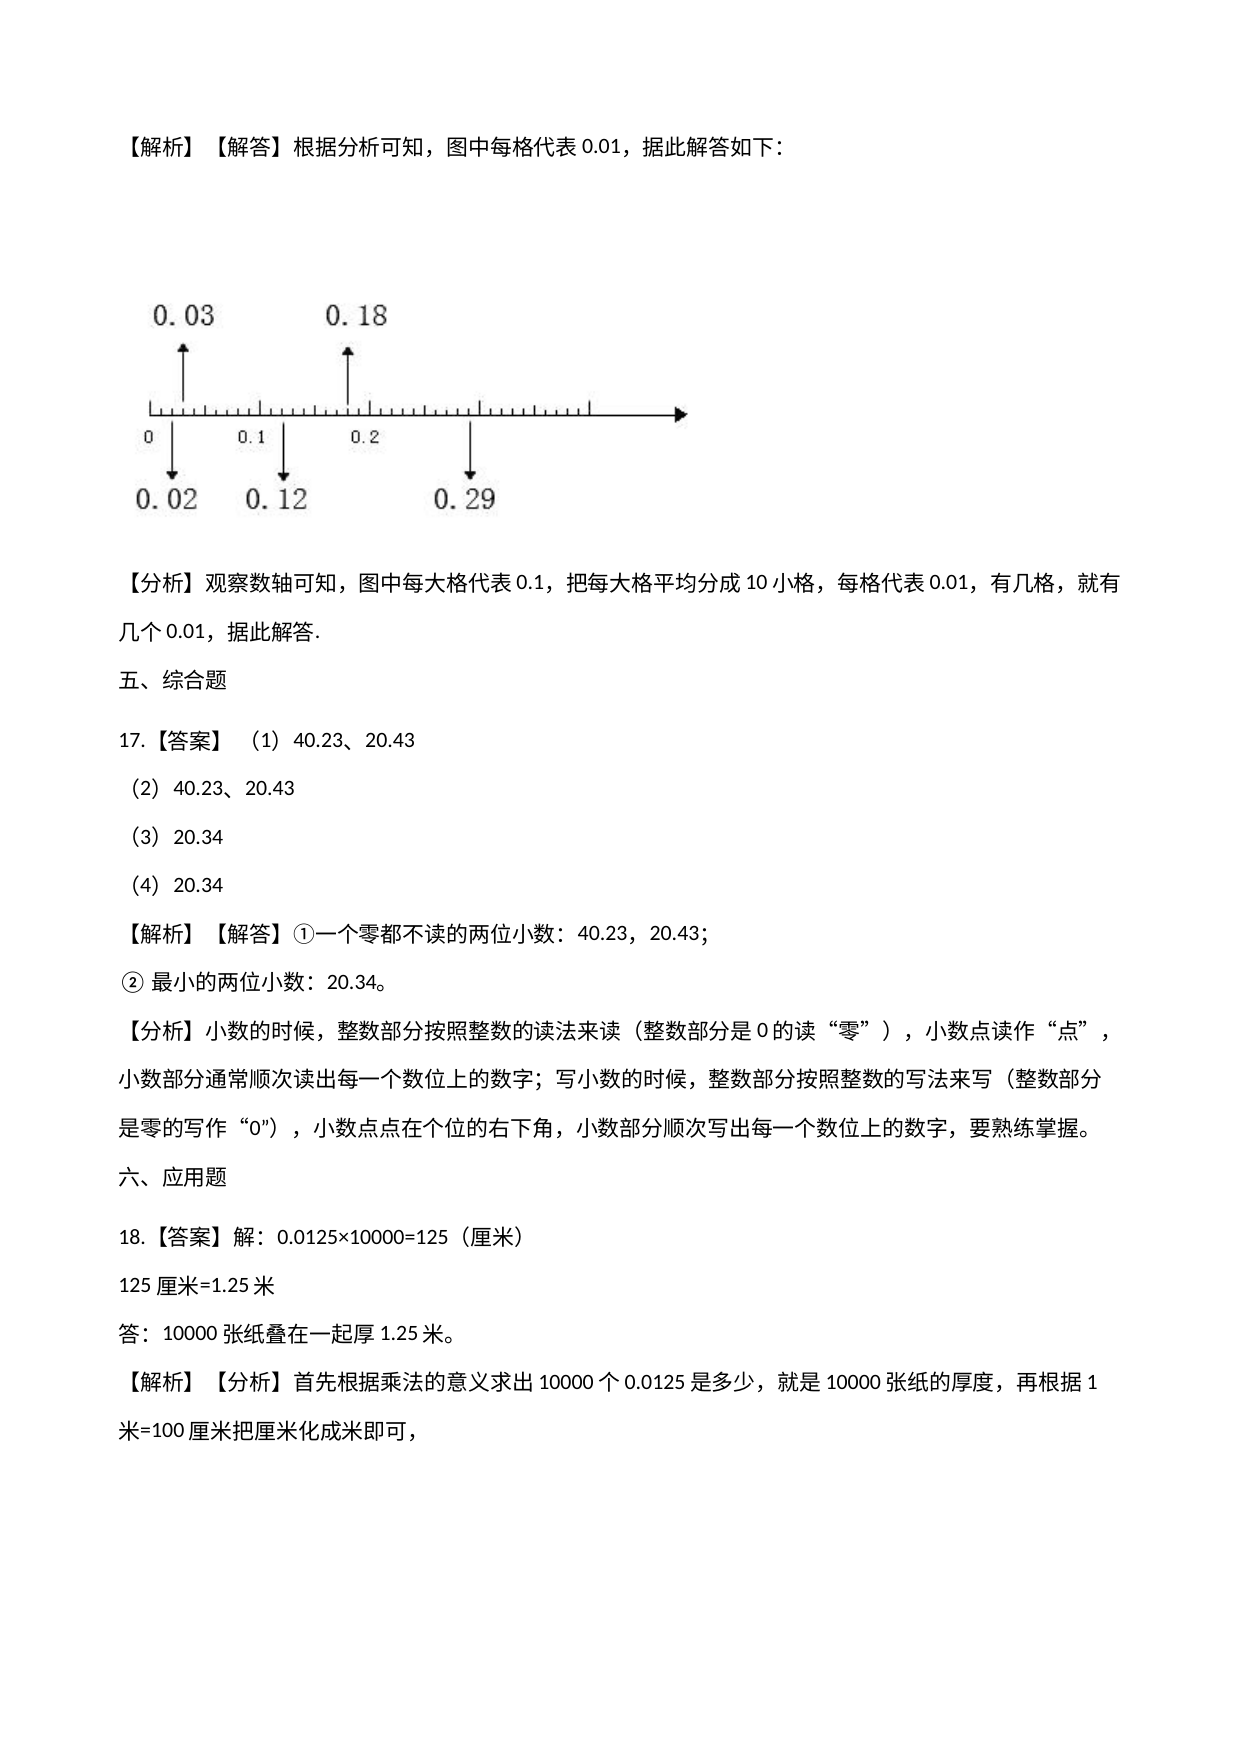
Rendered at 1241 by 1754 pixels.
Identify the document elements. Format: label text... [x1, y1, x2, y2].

text 六、应用题 [118, 1159, 1122, 1192]
text 【解析】【解答】①一个零都不读的两位小数：40.23，20.43； [118, 917, 1122, 949]
text 五、综合题 [118, 662, 1122, 695]
text （2）40.23、20.43 [118, 772, 1122, 804]
text 18.【答案】解：0.0125×10000=125（厘米） [118, 1220, 1122, 1252]
text （4）20.34 [118, 868, 1122, 901]
text 【解析】【分析】首先根据乘法的意义求出10000个0.0125是多少，就是10000张纸的厚度，再根据1米=100厘米把厘米化成米即可， [118, 1365, 1122, 1446]
picture [123, 292, 705, 528]
text （3）20.34 [118, 820, 1122, 852]
text ②最小的两位小数：20.34。 [118, 965, 1122, 997]
text 17.【答案】 （1）40.23、20.43 [118, 723, 1122, 756]
text 125厘米=1.25米 [118, 1268, 1122, 1301]
text 答：10000张纸叠在一起厚1.25米。 [118, 1317, 1122, 1349]
text 【分析】小数的时候，整数部分按照整数的读法来读（整数部分是0的读“零”），小数点读作“点”，小数部分通常顺次读出每一个数位上的数字；写小数的时候，整数部分按照整数的写法来写（整数部分是零的写作“0”），小数点点在个位的右下角，小数部分顺次写出每一个数位上的数字，要熟练掌握。 [118, 1013, 1122, 1143]
text 【分析】观察数轴可知，图中每大格代表0.1，把每大格平均分成10小格，每格代表0.01，有几格，就有几个0.01，据此解答. [118, 565, 1122, 647]
